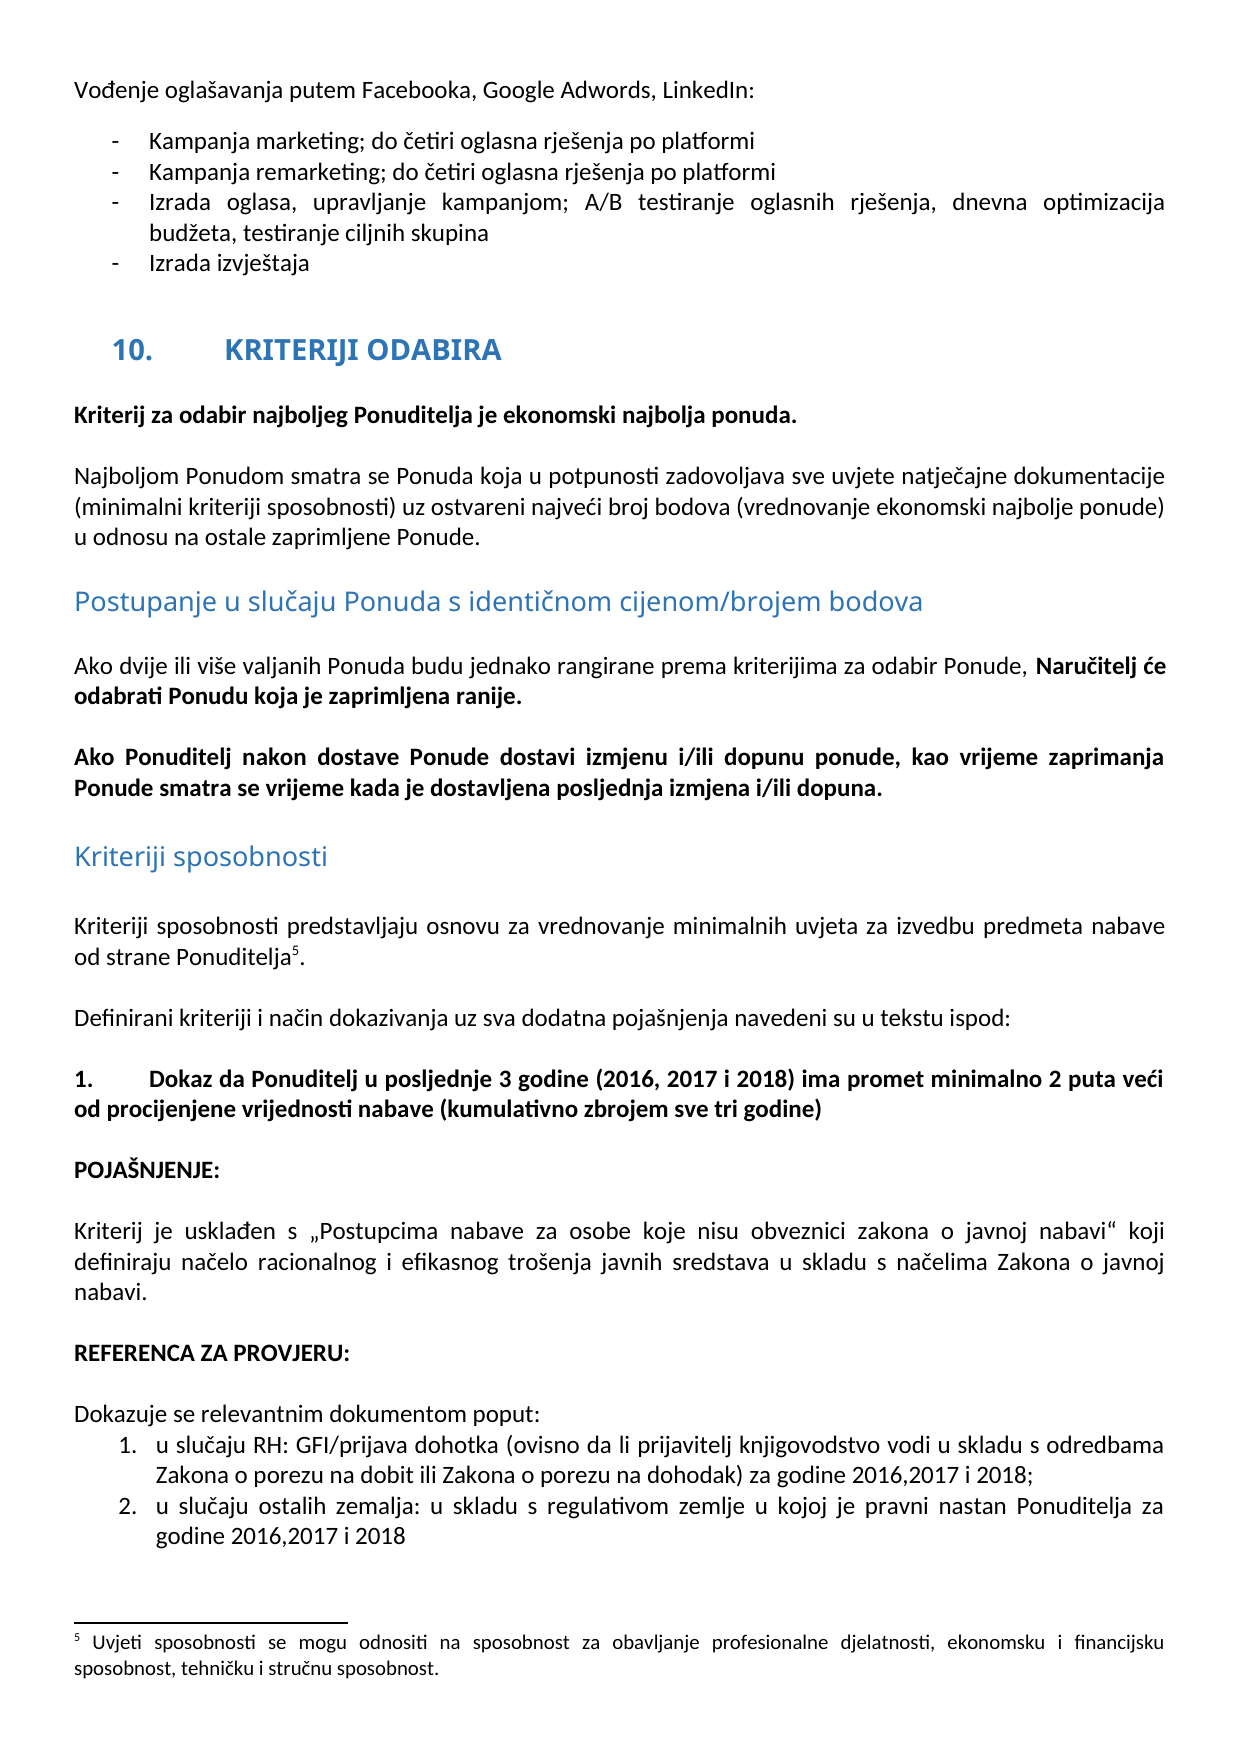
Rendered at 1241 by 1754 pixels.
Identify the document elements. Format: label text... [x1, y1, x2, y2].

list u slučaju ostalih zemalja: u skladu s regulativom zemlje u kojoj je pravni nastan Ponuditelja za godine 2016,2017 i 2018 [118, 1490, 1166, 1551]
list u slučaju RH: GFI/prijava dohotka (ovisno da li prijavitelj knjigovodstvo vodi u skladu s odredbama Zakona o porezu na dobit ili Zakona o porezu na dohodak) za godine 2016,2017 i 2018; [118, 1429, 1166, 1490]
text Ako dvije ili više valjanih Ponuda budu jednako rangirane prema kriterijima za odabir Ponude, Naručitelj će odabrati Ponudu koja je zaprimljena ranije. [74, 650, 1166, 711]
subtitle KRITERIJI ODABIRA [111, 329, 1166, 369]
list Kampanja marketing; do četiri oglasna rješenja po platformi [111, 125, 1166, 156]
list Izrada izvještaja [111, 247, 1166, 278]
text Dokazuje se relevantnim dokumentom poput: [74, 1398, 1166, 1429]
text Vođenje oglašavanja putem Facebooka, Google Adwords, LinkedIn: [74, 74, 1166, 104]
text POJAŠNJENJE: [74, 1154, 1166, 1185]
text Kriterij je usklađen s „Postupcima nabave za osobe koje nisu obveznici zakona o javnoj nabavi“ koji definiraju načelo racionalnog i efikasnog trošenja javnih sredstava u skladu s načelima Zakona o javnoj nabavi. [74, 1215, 1166, 1307]
text Definirani kriteriji i način dokazivanja uz sva dodatna pojašnjenja navedeni su u tekstu ispod: [74, 1002, 1166, 1032]
text Kriterij za odabir najboljeg Ponuditelja je ekonomski najbolja ponuda. [74, 399, 1166, 430]
list Dokaz da Ponuditelj u posljednje 3 godine (2016, 2017 i 2018) ima promet minimalno 2 puta veći od procijenjene vrijednosti nabave (kumulativno zbrojem sve tri godine) [74, 1063, 1166, 1124]
subtitle Postupanje u slučaju Ponuda s identičnom cijenom/brojem bodova [74, 582, 1166, 619]
text Ako Ponuditelj nakon dostave Ponude dostavi izmjenu i/ili dopunu ponude, kao vrijeme zaprimanja Ponude smatra se vrijeme kada je dostavljena posljednja izmjena i/ili dopuna. [74, 741, 1166, 802]
list Kampanja remarketing; do četiri oglasna rješenja po platformi [111, 156, 1166, 186]
text Najboljom Ponudom smatra se Ponuda koja u potpunosti zadovoljava sve uvjete natječajne dokumentacije (minimalni kriteriji sposobnosti) uz ostvareni najveći broj bodova (vrednovanje ekonomski najbolje ponude) u odnosu na ostale zaprimljene Ponude. [74, 460, 1166, 552]
text Kriteriji sposobnosti predstavljaju osnovu za vrednovanje minimalnih uvjeta za izvedbu predmeta nabave od strane Ponuditelja. [74, 910, 1166, 971]
list Izrada oglasa, upravljanje kampanjom; A/B testiranje oglasnih rješenja, dnevna optimizacija budžeta, testiranje ciljnih skupina [111, 186, 1166, 247]
text REFERENCA ZA PROVJERU: [74, 1337, 1166, 1368]
subtitle Kriteriji sposobnosti [74, 837, 1166, 874]
